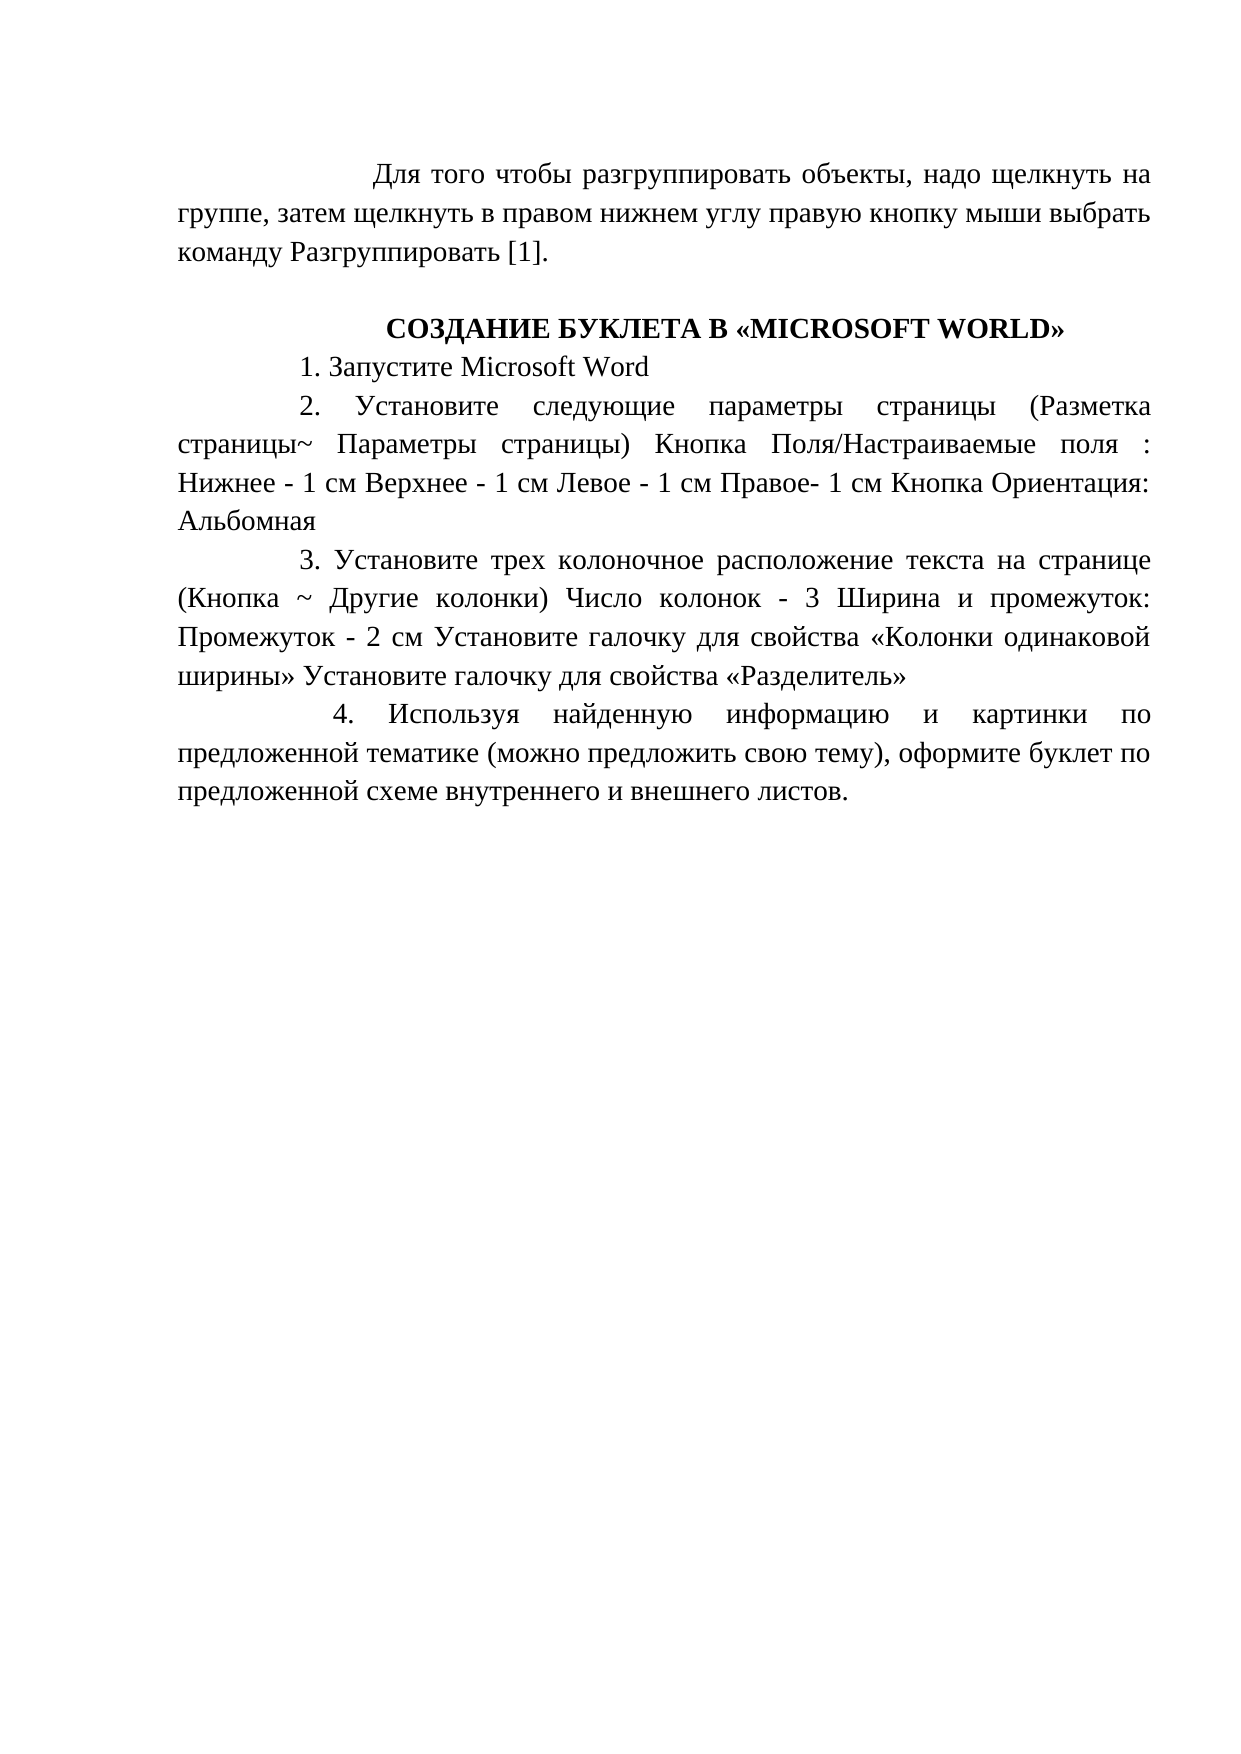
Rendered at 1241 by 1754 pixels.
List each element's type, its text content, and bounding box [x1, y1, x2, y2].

list 4. Используя найденную информацию и картинки по предложенной тематике (можно предложить свою тему), оформите буклет по предложенной схеме внутреннего и внешнего листов. [177, 696, 1152, 807]
list 3. Установите трех колоночное расположение текста на странице (Кнопка ~ Другие колонки) Число колонок - 3 Ширина и промежуток: Промежуток - 2 см Установите галочку для свойства «Колонки одинаковой ширины» Установите галочку для свойства «Разделитель» [177, 542, 1152, 691]
list 1. Запустите Microsoft Word [177, 349, 1152, 383]
list 2. Установите следующие параметры страницы (Разметка страницы~ Параметры страницы) Кнопка Поля/Настраиваемые поля : Нижнее - 1 см Верхнее - 1 см Левое - 1 см Правое- 1 см Кнопка Ориентация: Альбомная [177, 388, 1152, 537]
list СОЗДАНИЕ БУКЛЕТА В «MICROSOFT WORLD» [299, 311, 1152, 344]
list Для того чтобы разгруппировать объекты, надо щелкнуть на группе, затем щелкнуть в правом нижнем углу правую кнопку мыши выбрать команду Разгруппировать [1]. [177, 157, 1152, 267]
